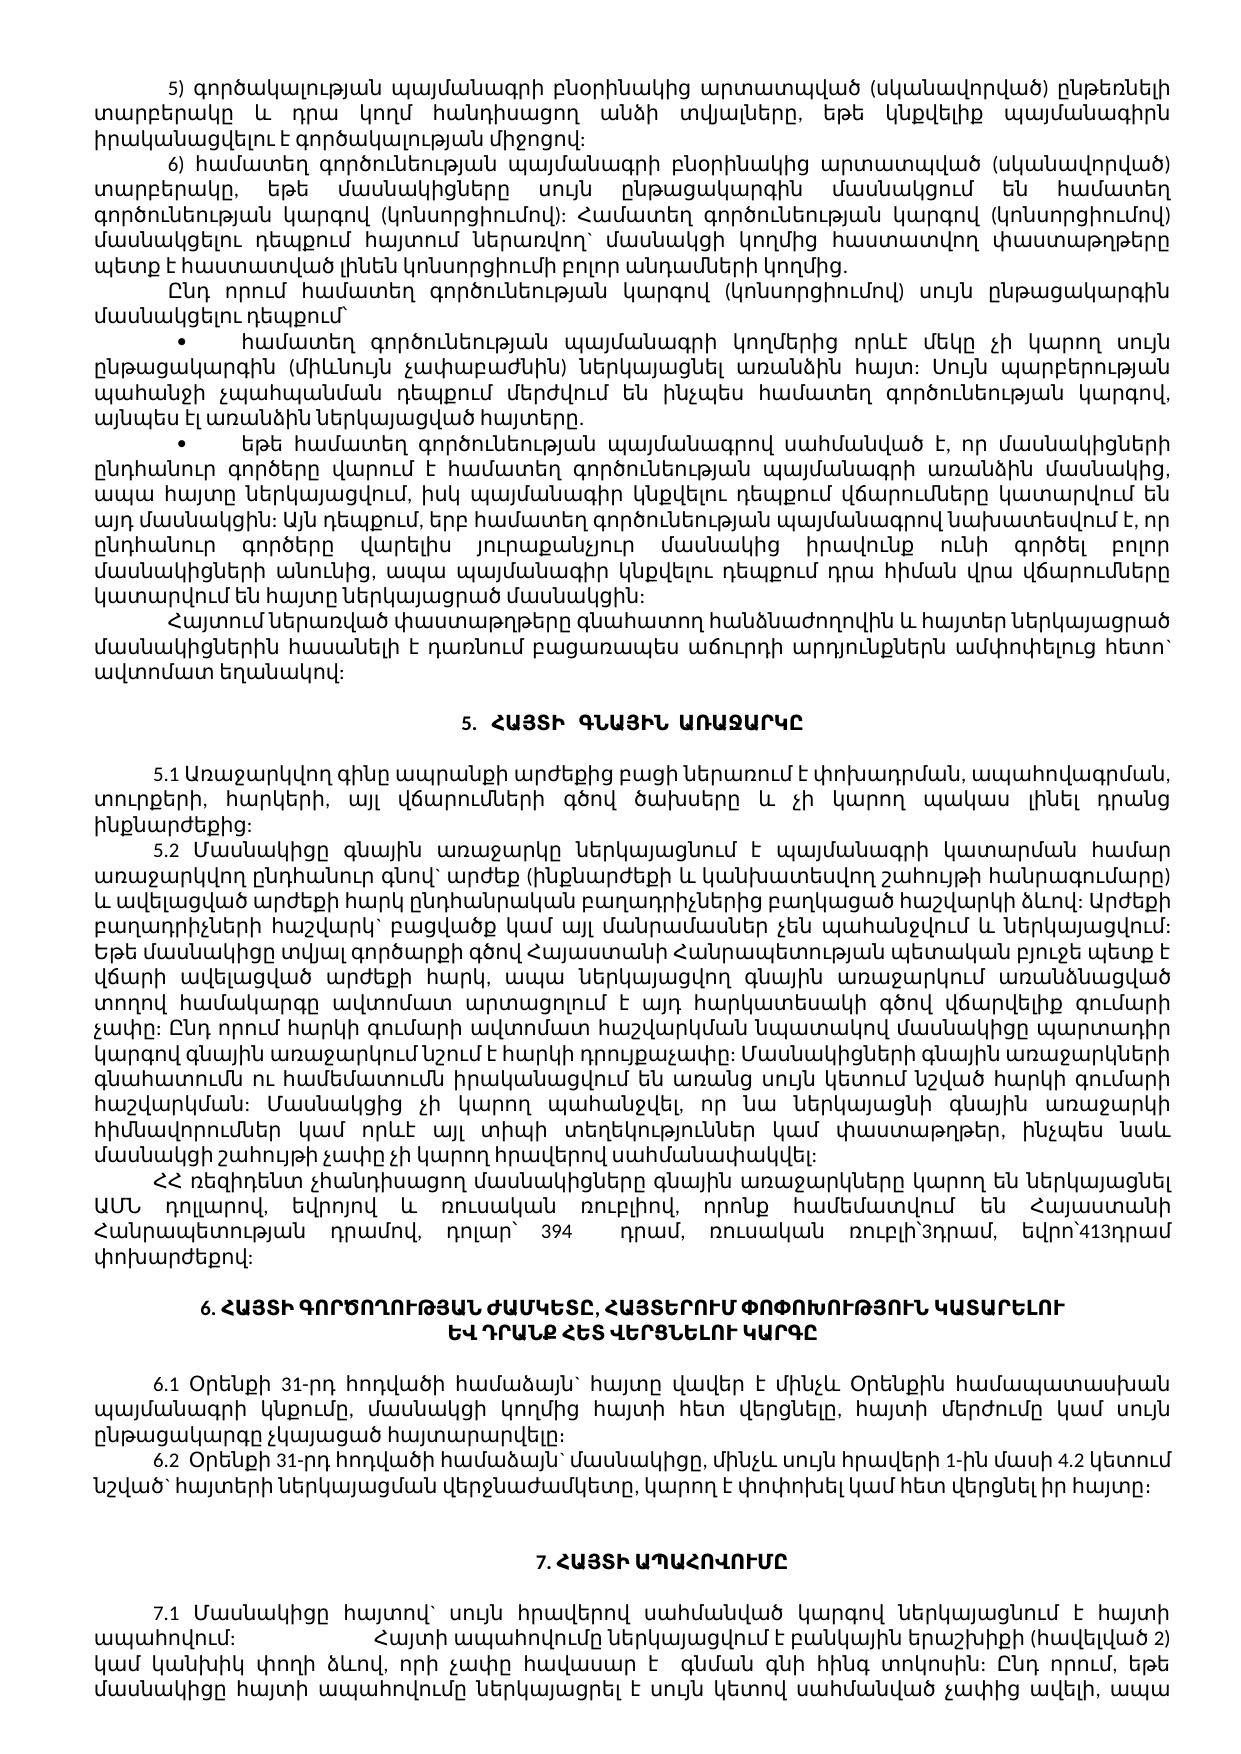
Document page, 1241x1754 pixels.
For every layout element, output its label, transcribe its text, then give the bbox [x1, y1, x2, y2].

text 5.2 Մասնակիցը գնային առաջարկը ներկայացնում է պայմանագրի կատարման համար առաջարկվող ընդհանուր գնով` արժեք (ինքնարժեքի և կանխատեսվող շահույթի հանրագումարը) և ավելացված արժեքի հարկ ընդհանրական բաղադրիչներից բաղկացած հաշվարկի ձևով: Արժեքի բաղադրիչների հաշվարկ` բացվածք կամ այլ մանրամասներ չեն պահանջվում և ներկայացվում: Եթե մասնակիցը տվյալ գործարքի գծով Հայաստանի Հանրապետության պետական բյուջե պետք է վճարի ավելացված արժեքի հարկ, ապա ներկայացվող գնային առաջարկում առանձնացված տողով համակարգը ավտոմատ արտացոլում է այդ հարկատեսակի գծով վճարվելիք գումարի չափը: Ընդ որում հարկի գումարի ավտոմատ հաշվարկման նպատակով մասնակիցը պարտադիր կարգով գնային առաջարկում նշում է հարկի դրույքաչափը: Մասնակիցների գնային առաջարկների գնահատումն ու համեմատումն իրականացվում են առանց սույն կետում նշված հարկի գումարի հաշվարկման: Մասնակցից չի կարող պահանջվել, որ նա ներկայացնի գնային առաջարկի հիմնավորումներ կամ որևէ այլ տիպի տեղեկություններ կամ փաստաթղթեր, ինչպես նաև մասնակցի շահույթի չափը չի կարող հրավերով սահմանափակվել: [94, 837, 1171, 1168]
text 5.1 Առաջարկվող գինը ապրանքի արժեքից բացի ներառում է փոխադրման, ապահովագրման, տուրքերի, հարկերի, այլ վճարումների գծով ծախսերը և չի կարող պակաս լինել դրանց ինքնարժեքից: [94, 761, 1171, 837]
text 5. ՀԱՅՏԻ ԳՆԱՅԻՆ ԱՌԱՋԱՐԿԸ [94, 710, 1171, 736]
text 6.1 Օրենքի 31-րդ հոդվածի համաձայն` հայտը վավեր է մինչև Օրենքին համապատասխան պայմանագրի կնքումը, մասնակցի կողմից հայտի հետ վերցնելը, հայտի մերժումը կամ սույն ընթացակարգը չկայացած հայտարարվելը։ [94, 1371, 1171, 1447]
list համատեղ գործունեության պայմանագրի կողմերից որևէ մեկը չի կարող սույն ընթացակարգին (միևնույն չափաբաժնին) ներկայացնել առանձին հայտ: Սույն պարբերության պահանջի չպահպանման դեպքում մերժվում են ինչպես համատեղ գործունեության կարգով, այնպես էլ առանձին ներկայացված հայտերը. [94, 329, 1171, 431]
text 6.2 Օրենքի 31-րդ հոդվածի համաձայն` մասնակիցը, մինչև սույն հրավերի 1-ին մասի 4.2 կետում նշված` հայտերի ներկայացման վերջնաժամկետը, կարող է փոփոխել կամ հետ վերցնել իր հայտը։ [94, 1447, 1171, 1498]
text ԵՎ ԴՐԱՆՔ ՀԵՏ ՎԵՐՑՆԵԼՈՒ ԿԱՐԳԸ [94, 1320, 1171, 1346]
text 6. ՀԱՅՏԻ ԳՈՐԾՈՂՈՒԹՅԱՆ ԺԱՄԿԵՏԸ, ՀԱՅՏԵՐՈՒՄ ՓՈՓՈԽՈՒԹՅՈՒՆ ԿԱՏԱՐԵԼՈՒ [94, 1295, 1171, 1320]
text Հայտում ներառված փաստաթղթերը գնահատող հանձնաժողովին և հայտեր ներկայացրած մասնակիցներին հասանելի է դառնում բացառապես աճուրդի արդյունքներն ամփոփելուց հետո` ավտոմատ եղանակով: [94, 609, 1171, 685]
text 5) գործակալության պայմանագրի բնօրինակից արտատպված (սկանավորված) ընթեռնելի տարբերակը և դրա կողմ հանդիսացող անձի տվյալները, եթե կնքվելիք պայմանագիրն իրականացվելու է գործակալության միջոցով: [94, 75, 1171, 151]
list եթե համատեղ գործունեության պայմանագրով սահմանված է, որ մասնակիցների ընդհանուր գործերը վարում է համատեղ գործունեության պայմանագրի առանձին մասնակից, ապա հայտը ներկայացվում, իսկ պայմանագիր կնքվելու դեպքում վճարումները կատարվում են այդ մասնակցին: Այն դեպքում, երբ համատեղ գործունեության պայմանագրով նախատեսվում է, որ ընդհանուր գործերը վարելիս յուրաքանչյուր մասնակից իրավունք ունի գործել բոլոր մասնակիցների անունից, ապա պայմանագիր կնքվելու դեպքում դրա հիման վրա վճարումները կատարվում են հայտը ներկայացրած մասնակցին: [94, 431, 1171, 609]
text 7. ՀԱՅՏԻ ԱՊԱՀՈՎՈՒՄԸ [94, 1549, 1171, 1574]
text 6) համատեղ գործունեության պայմանագրի բնօրինակից արտատպված (սկանավորված) տարբերակը, եթե մասնակիցները սույն ընթացակարգին մասնակցում են համատեղ գործունեության կարգով (կոնսորցիումով): Համատեղ գործունեության կարգով (կոնսորցիումով) մասնակցելու դեպքում հայտում ներառվող` մասնակցի կողմից հաստատվող փաստաթղթերը պետք է հաստատված լինեն կոնսորցիումի բոլոր անդամների կողմից. [94, 151, 1171, 278]
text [94, 1600, 1171, 1702]
text Ընդ որում համատեղ գործունեության կարգով (կոնսորցիումով) սույն ընթացակարգին մասնակցելու դեպքում՝ [94, 278, 1171, 329]
text ՀՀ ռեզիդենտ չհանդիսացող մասնակիցները գնային առաջարկները կարող են ներկայացնել ԱՄՆ դոլլարով, եվրոյով և ռուսական ռուբլիով, որոնք համեմատվում են Հայաստանի Հանրապետության դրամով, դոլար՝ 394 դրամ, ռուսական ռուբլի՝3դրամ, եվրո՝413դրամ փոխարժեքով: [94, 1168, 1171, 1269]
